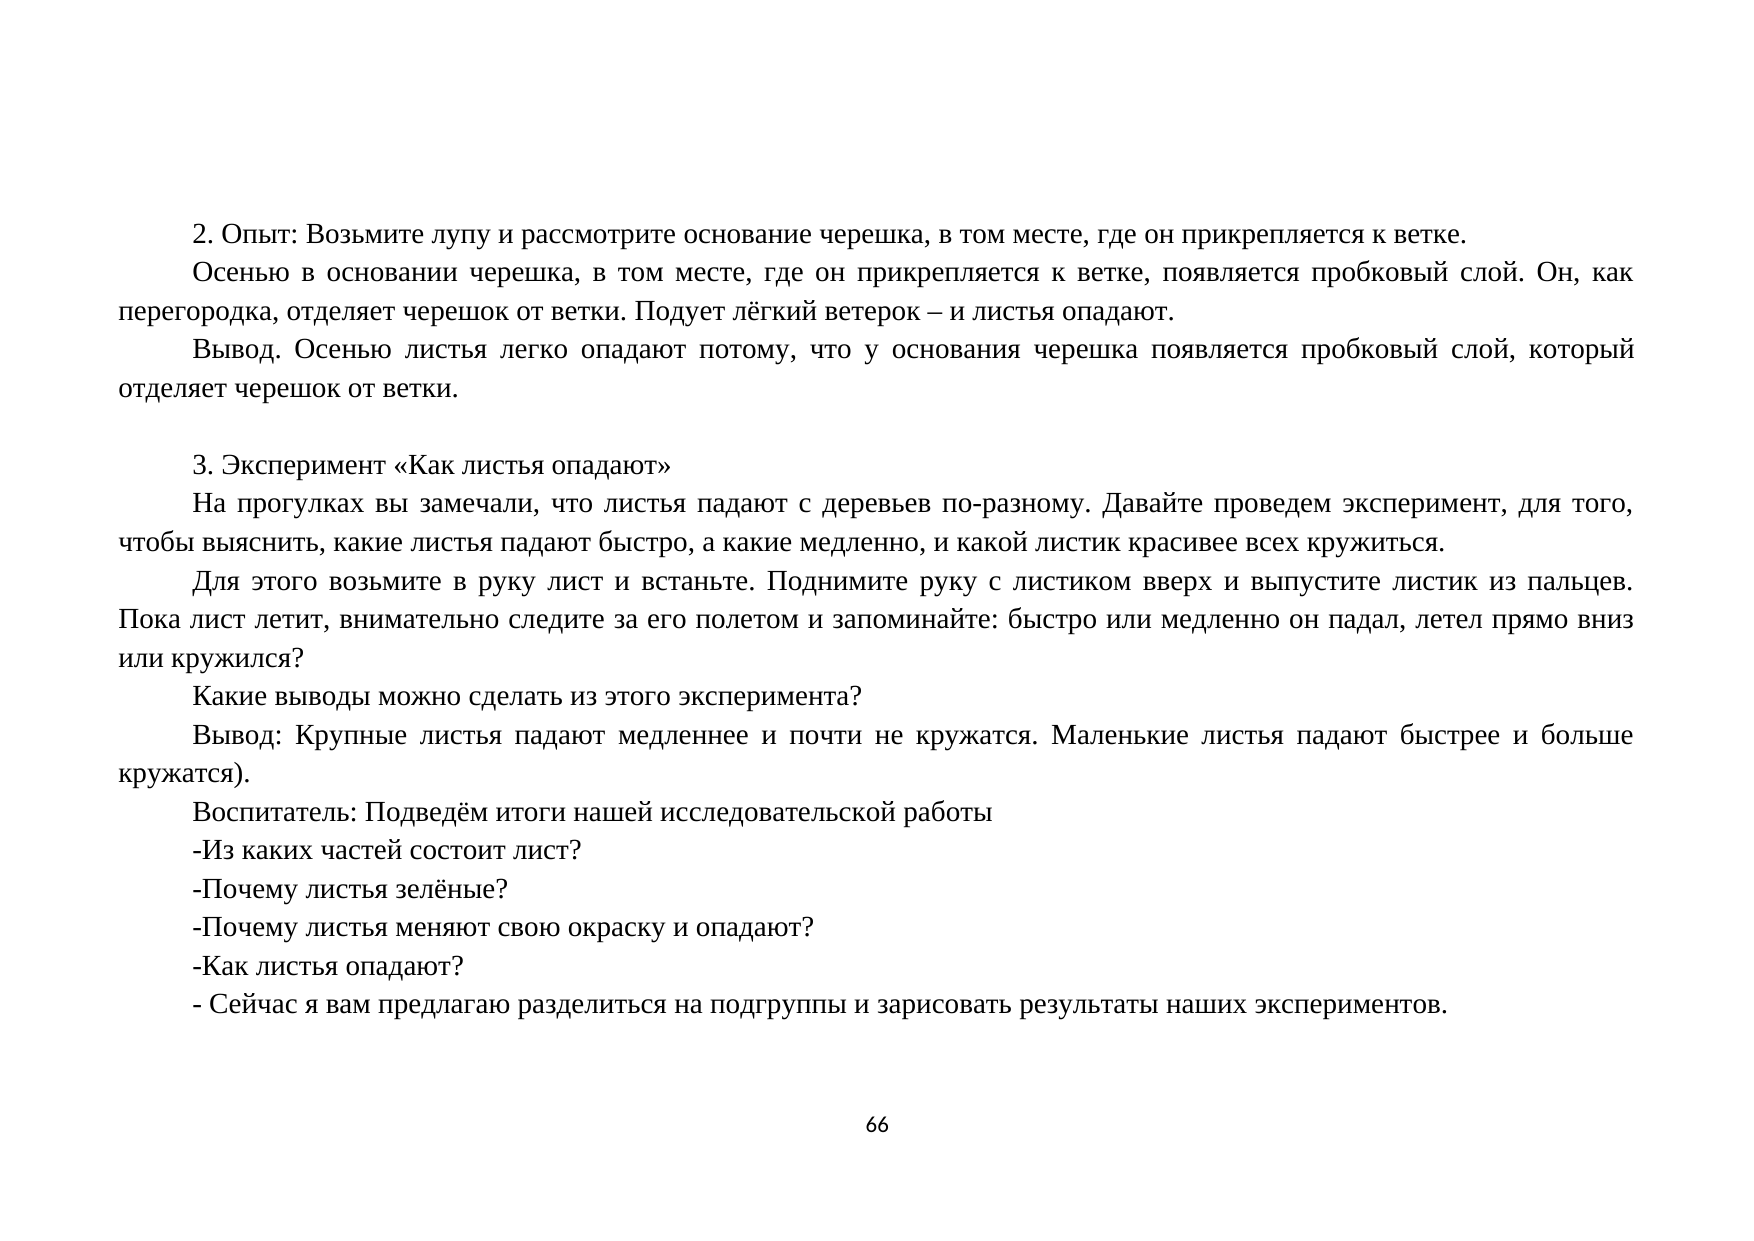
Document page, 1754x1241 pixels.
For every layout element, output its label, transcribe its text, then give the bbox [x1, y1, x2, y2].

text Какие выводы можно сделать из этого эксперимента? [118, 678, 1636, 712]
text Вывод: Крупные листья падают медленнее и почти не кружатся. Маленькие листья падают быстрее и больше кружатся). [118, 717, 1636, 789]
text - Сейчас я вам предлагаю разделиться на подгруппы и зарисовать результаты наших экспериментов. [118, 987, 1636, 1020]
text -Почему листья зелёные? [118, 871, 1636, 904]
text -Почему листья меняют свою окраску и опадают? [118, 909, 1636, 943]
text 2. Опыт: Возьмите лупу и рассмотрите основание черешка, в том месте, где он прикрепляется к ветке. [118, 216, 1636, 249]
text На прогулках вы замечали, что листья падают с деревьев по-разному. Давайте проведем эксперимент, для того, чтобы выяснить, какие листья падают быстро, а какие медленно, и какой листик красивее всех кружиться. [118, 486, 1636, 558]
text -Из каких частей состоит лист? [118, 832, 1636, 866]
text Вывод. Осенью листья легко опадают потому, что у основания черешка появляется пробковый слой, который отделяет черешок от ветки. [118, 331, 1636, 403]
text 3. Эксперимент «Как листья опадают» [118, 447, 1636, 481]
text -Как листья опадают? [118, 948, 1636, 982]
text Осенью в основании черешка, в том месте, где он прикрепляется к ветке, появляется пробковый слой. Он, как перегородка, отделяет черешок от ветки. Подует лёгкий ветерок – и листья опадают. [118, 254, 1636, 326]
text Для этого возьмите в руку лист и встаньте. Поднимите руку с листиком вверх и выпустите листик из пальцев. Пока лист летит, внимательно следите за его полетом и запоминайте: быстро или медленно он падал, летел прямо вниз или кружился? [118, 563, 1636, 673]
text Воспитатель: Подведём итоги нашей исследовательской работы [118, 794, 1636, 827]
